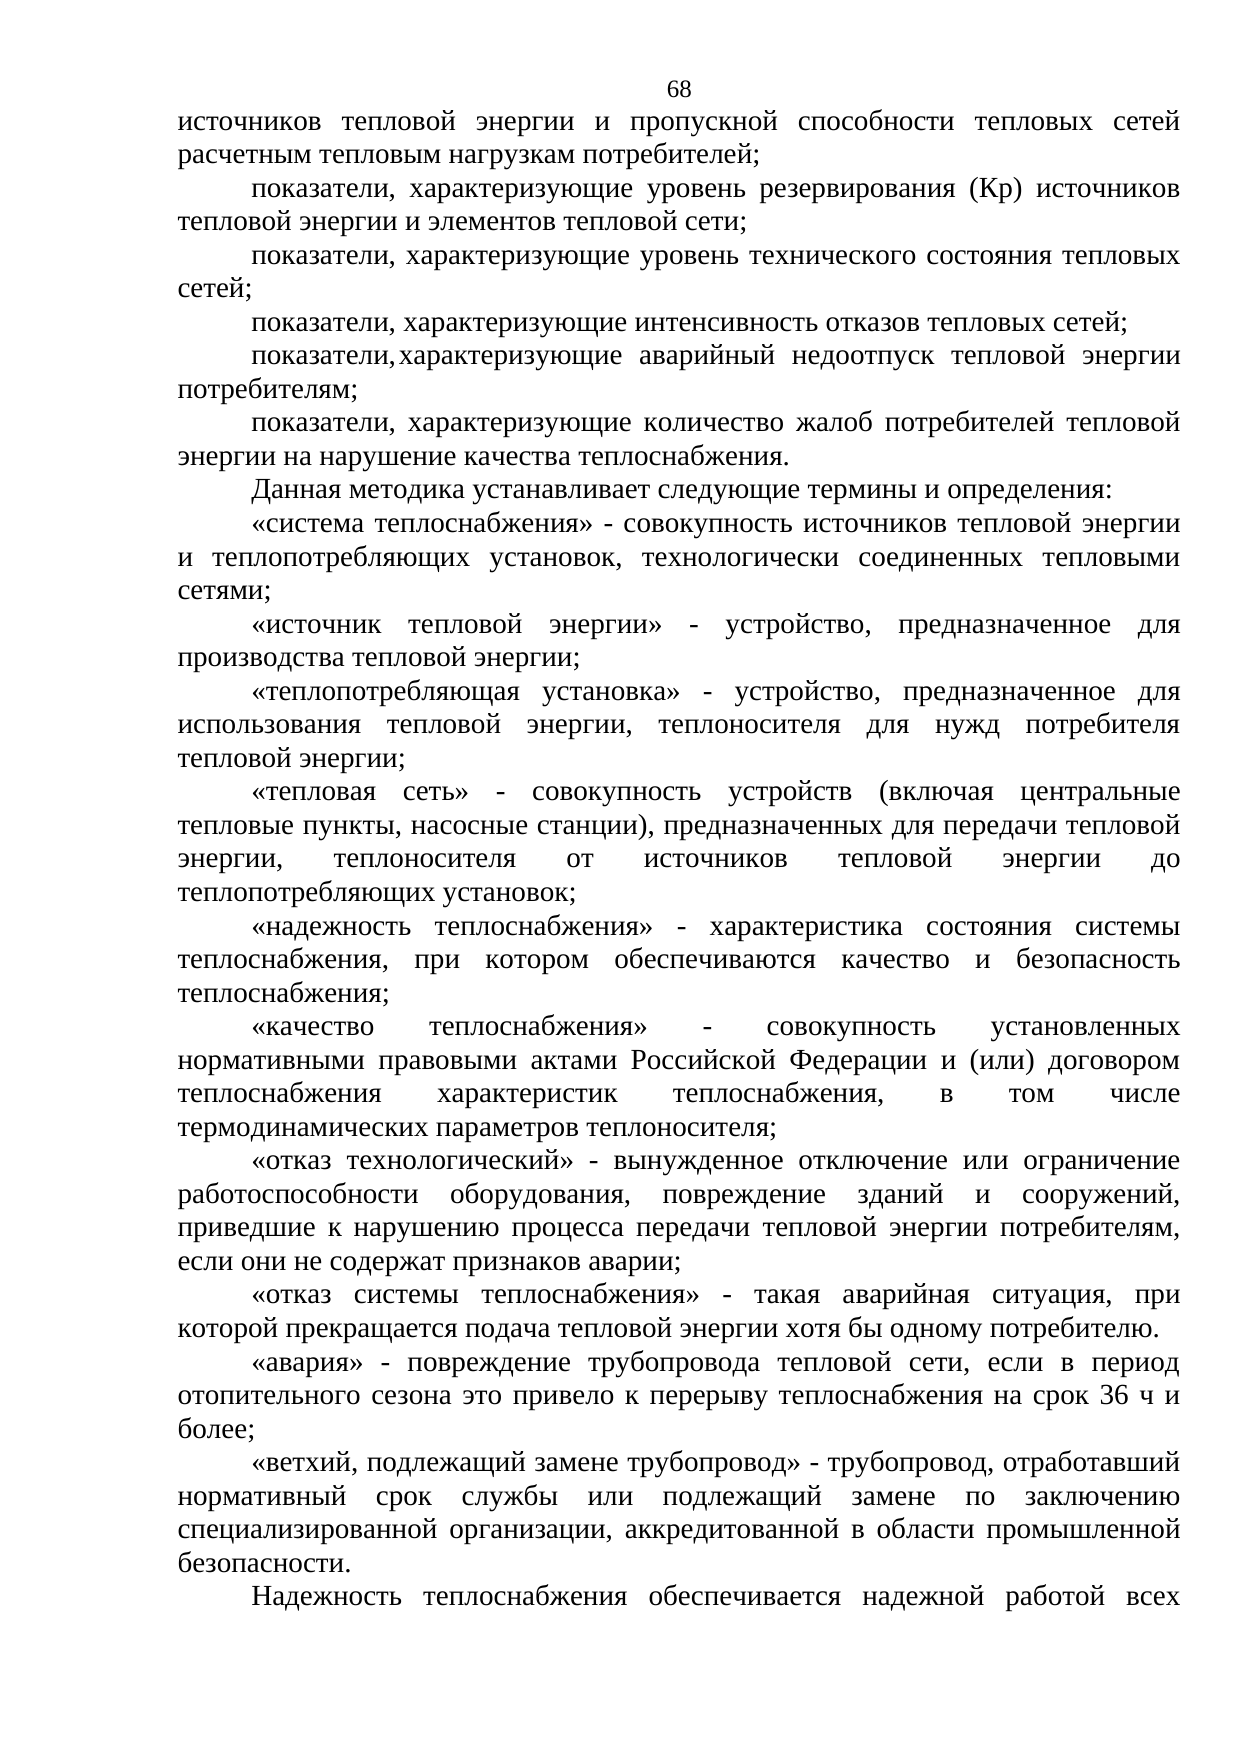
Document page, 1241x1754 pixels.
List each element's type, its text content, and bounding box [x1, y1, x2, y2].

text «качество теплоснабжения» - совокупность установленных нормативными правовыми актами Российской Федерации и (или) договором теплоснабжения характеристик теплоснабжения, в том числе термодинамических параметров теплоносителя; [177, 1008, 1181, 1142]
text показатели, характеризующие интенсивность отказов тепловых сетей; [177, 304, 1181, 337]
text «надежность теплоснабжения» - характеристика состояния системы теплоснабжения, при котором обеспечиваются качество и безопасность теплоснабжения; [177, 908, 1181, 1008]
text показатели, характеризующие уровень технического состояния тепловых сетей; [177, 237, 1181, 304]
text Данная методика устанавливает следующие термины и определения: [177, 472, 1181, 505]
text «система теплоснабжения» - совокупность источников тепловой энергии и теплопотребляющих установок, технологически соединенных тепловыми сетями; [177, 505, 1181, 606]
text показатели, характеризующие аварийный недоотпуск тепловой энергии потребителям; [177, 337, 1181, 404]
text «тепловая сеть» - совокупность устройств (включая центральные тепловые пункты, насосные станции), предназначенных для передачи тепловой энергии, теплоносителя от источников тепловой энергии до теплопотребляющих установок; [177, 773, 1181, 908]
text «авария» - повреждение трубопровода тепловой сети, если в период отопительного сезона это привело к перерыву теплоснабжения на срок 36 ч и более; [177, 1344, 1181, 1444]
text «отказ технологический» - вынужденное отключение или ограничение работоспособности оборудования, повреждение зданий и сооружений, приведшие к нарушению процесса передачи тепловой энергии потребителям, если они не содержат признаков аварии; [177, 1142, 1181, 1277]
text «отказ системы теплоснабжения» - такая аварийная ситуация, при которой прекращается подача тепловой энергии хотя бы одному потребителю. [177, 1277, 1181, 1344]
text «ветхий, подлежащий замене трубопровод» - трубопровод, отработавший нормативный срок службы или подлежащий замене по заключению специализированной организации, аккредитованной в области промышленной безопасности. [177, 1444, 1181, 1578]
text «теплопотребляющая установка» - устройство, предназначенное для использования тепловой энергии, теплоносителя для нужд потребителя тепловой энергии; [177, 673, 1181, 773]
text показатели, характеризующие количество жалоб потребителей тепловой энергии на нарушение качества теплоснабжения. [177, 404, 1181, 472]
text «источник тепловой энергии» - устройство, предназначенное для производства тепловой энергии; [177, 606, 1181, 673]
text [177, 103, 1181, 170]
text показатели, характеризующие уровень резервирования (Кр) источников тепловой энергии и элементов тепловой сети; [177, 170, 1181, 237]
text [177, 1578, 1181, 1612]
